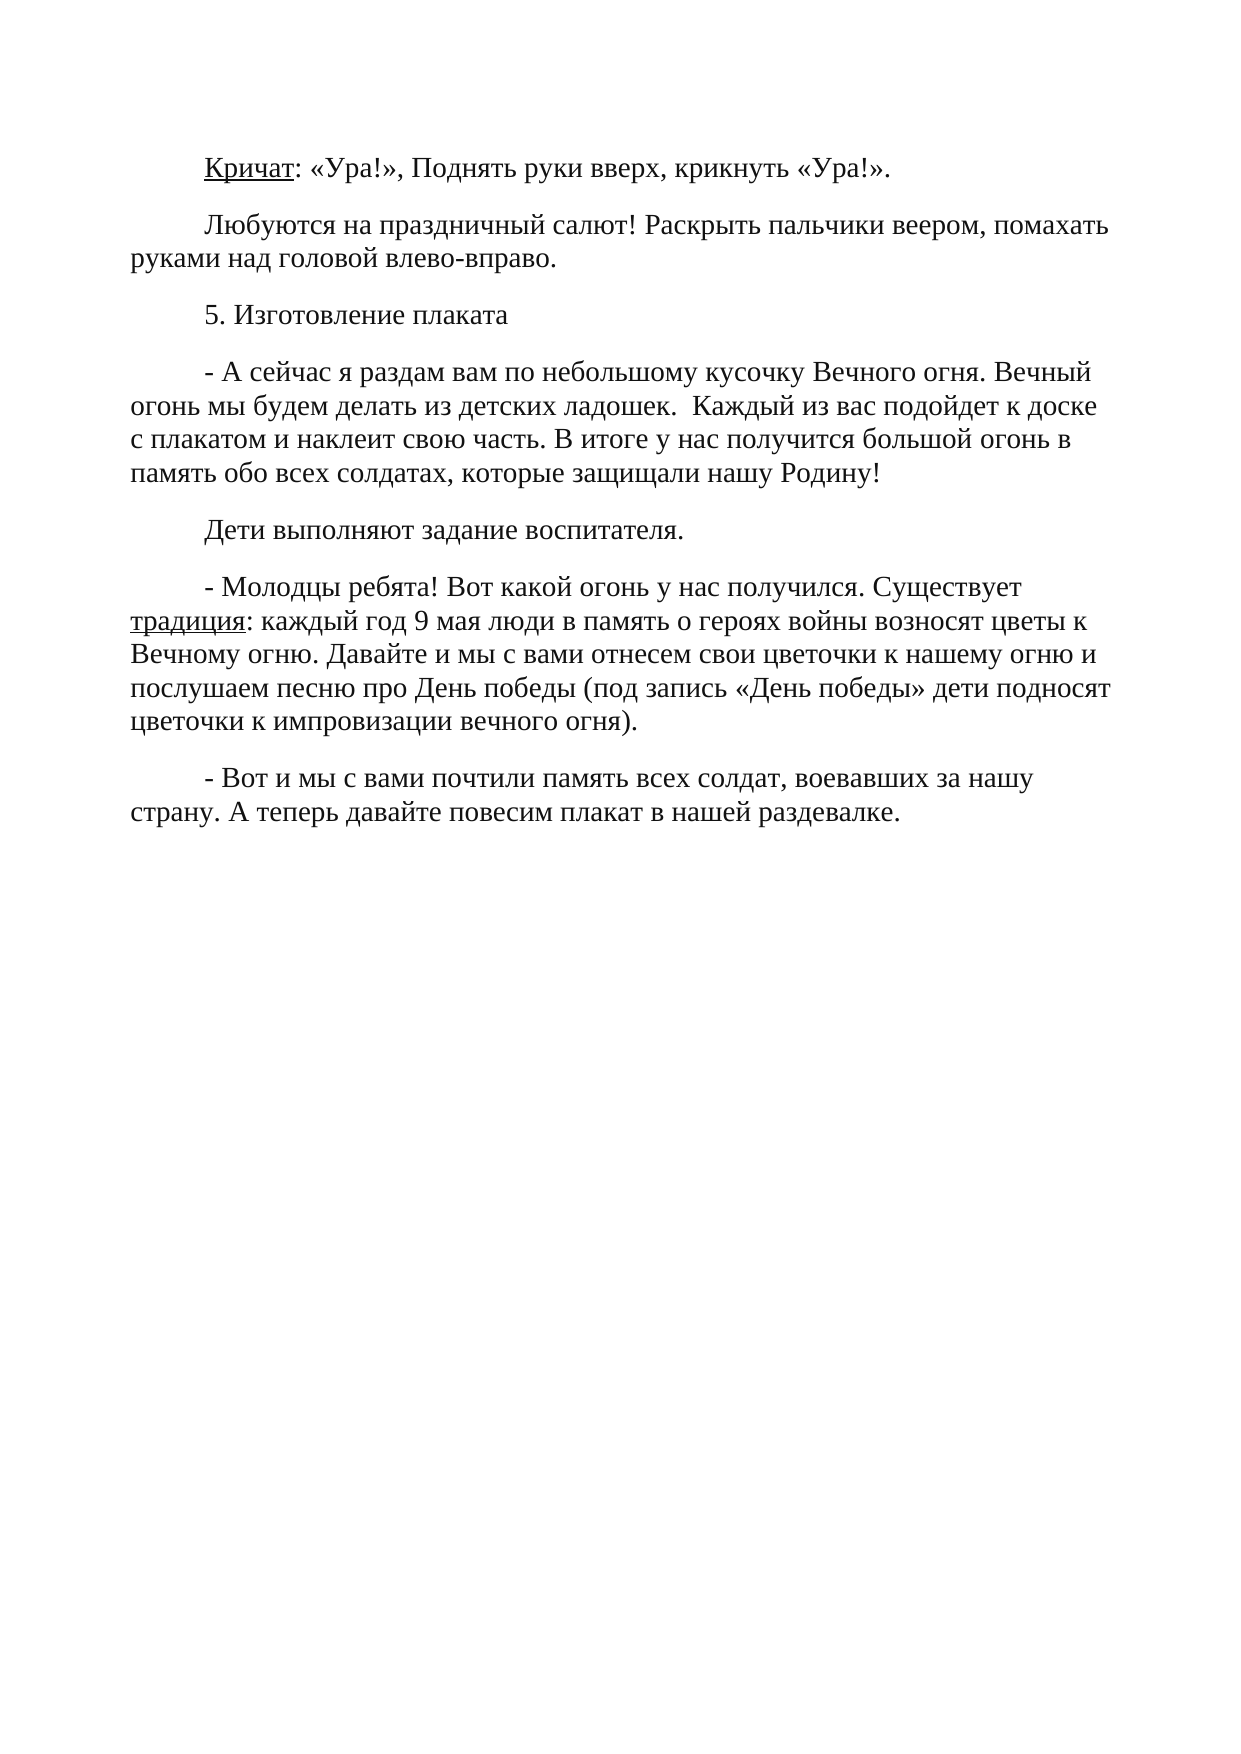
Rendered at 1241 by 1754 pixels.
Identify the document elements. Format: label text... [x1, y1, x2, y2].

text Любуются на праздничный салют! Раскрыть пальчики веером, помахать руками над головой влево-вправо. [130, 207, 1116, 274]
text - Вот и мы с вами почтили память всех солдат, воевавших за нашу страну. А теперь давайте повесим плакат в нашей раздевалке. [130, 760, 1116, 827]
text Дети выполняют задание воспитателя. [130, 512, 1116, 546]
text - Молодцы ребята! Вот какой огонь у нас получился. Существует традиция: каждый год 9 мая люди в память о героях войны возносят цветы к Вечному огню. Давайте и мы с вами отнесем свои цветочки к нашему огню и послушаем песню про День победы (под запись «День победы» дети подносят цветочки к импровизации вечного огня). [130, 569, 1116, 737]
text 5. Изготовление плаката [130, 297, 1116, 331]
text - А сейчас я раздам вам по небольшому кусочку Вечного огня. Вечный огонь мы будем делать из детских ладошек. Каждый из вас подойдет к доске с плакатом и наклеит свою часть. В итоге у нас получится большой огонь в память обо всех солдатах, которые защищали нашу Родину! [130, 354, 1116, 489]
text Кричат: «Ура!», Поднять руки вверх, крикнуть «Ура!». [130, 150, 1116, 183]
